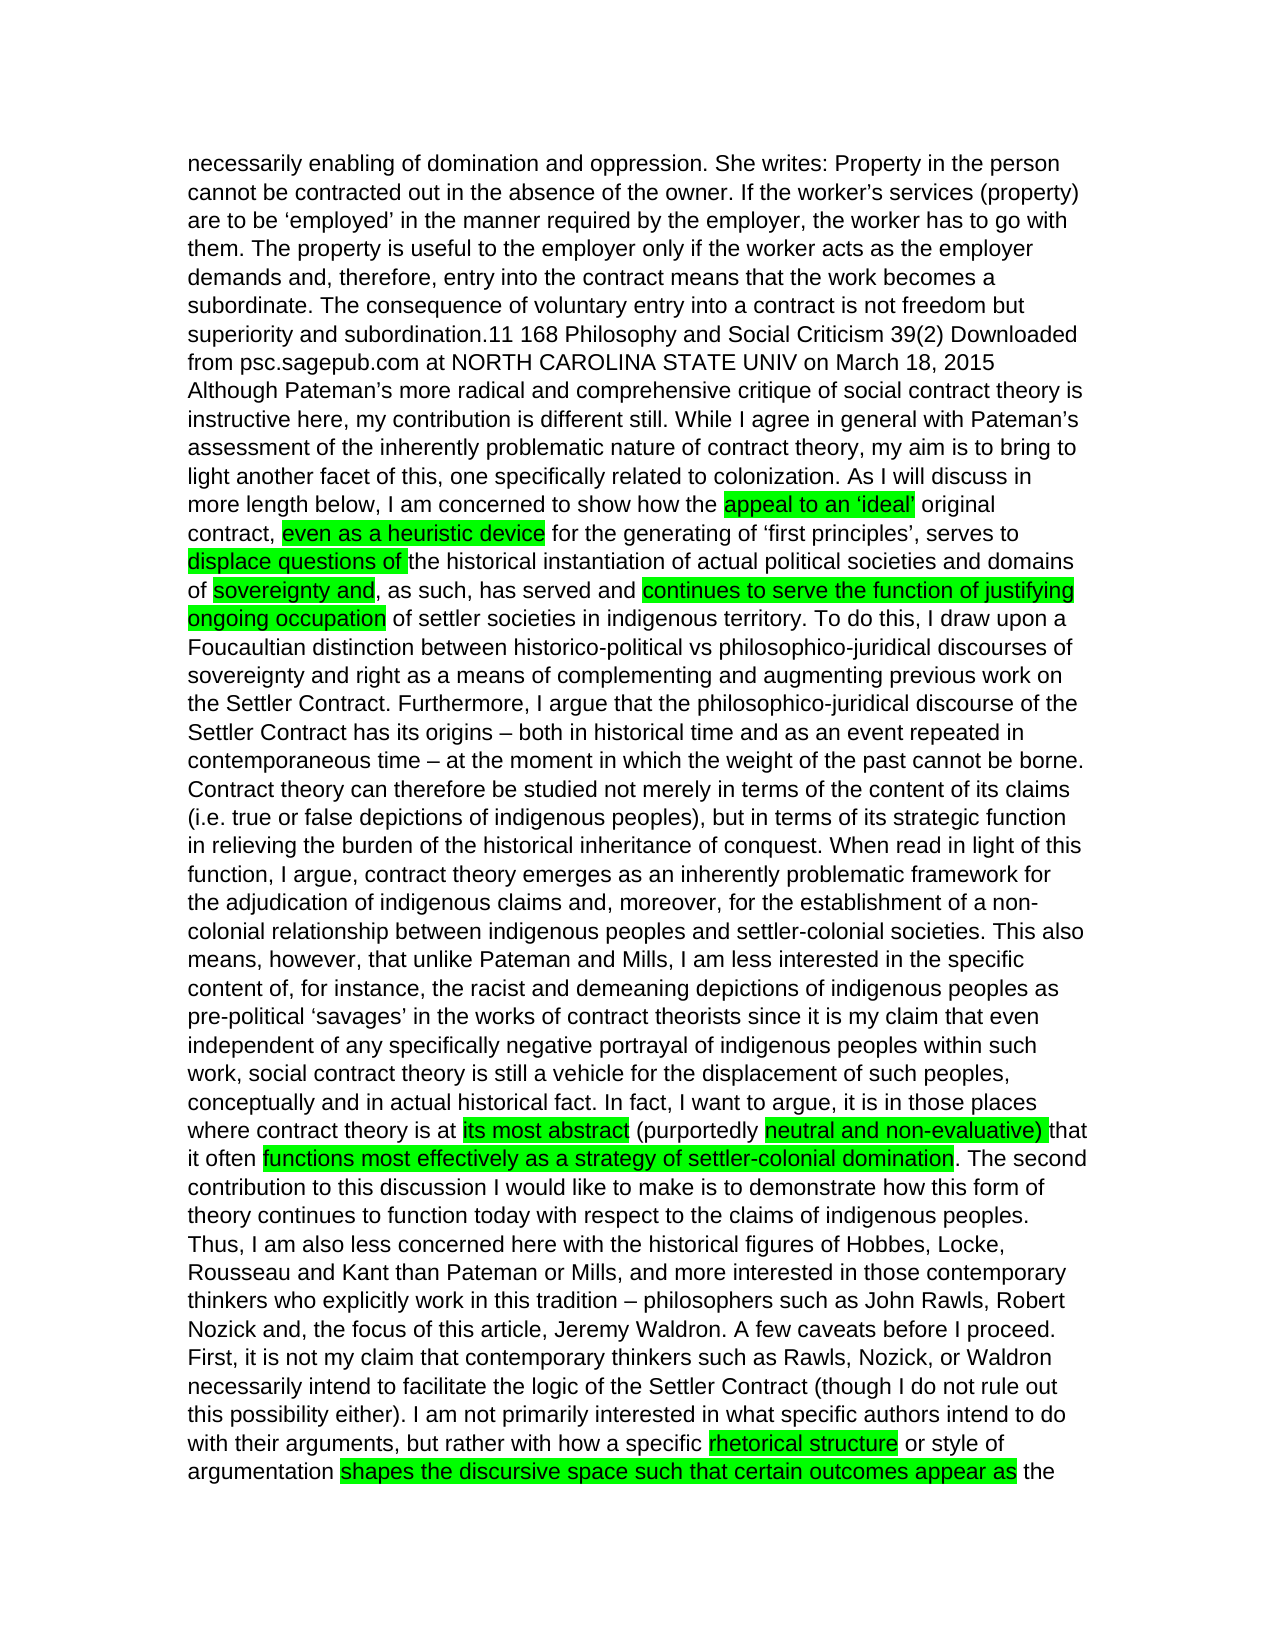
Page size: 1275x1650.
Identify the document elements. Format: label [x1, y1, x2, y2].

text [187, 150, 1087, 1484]
